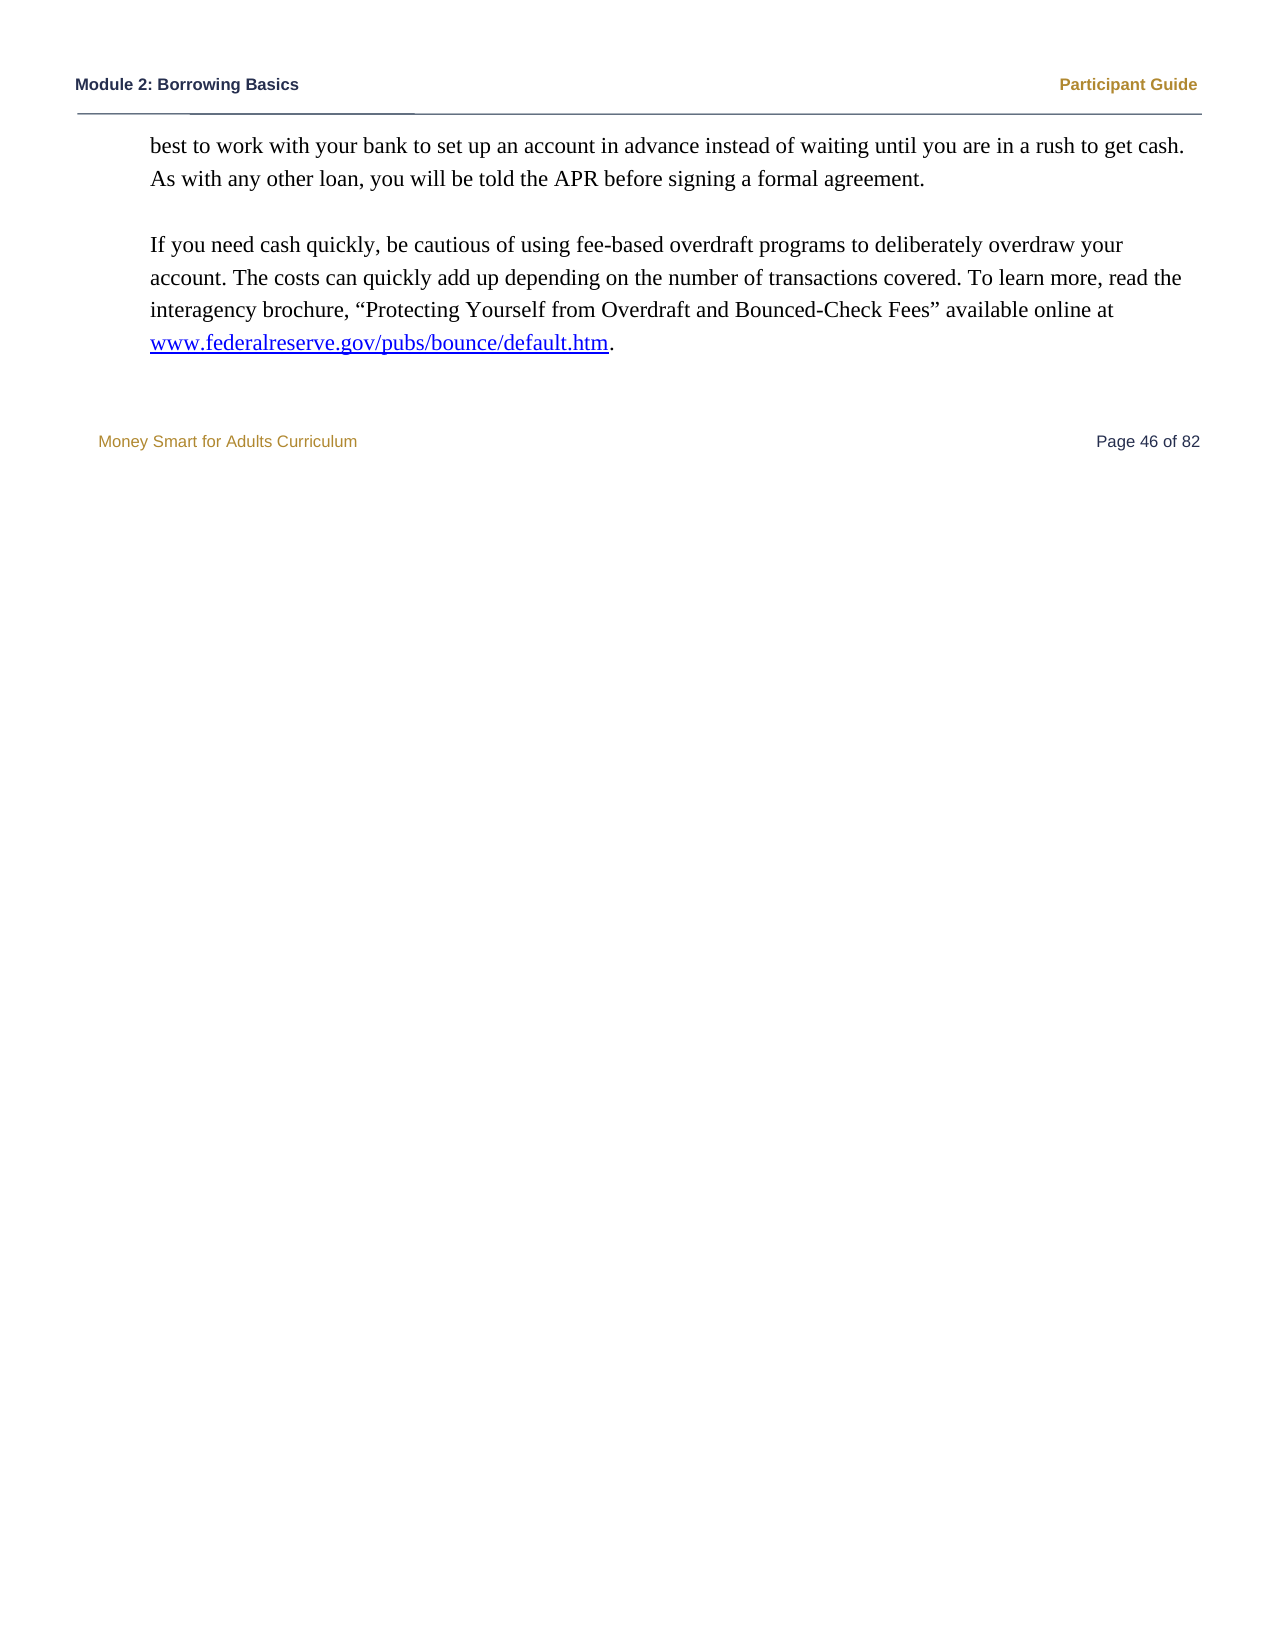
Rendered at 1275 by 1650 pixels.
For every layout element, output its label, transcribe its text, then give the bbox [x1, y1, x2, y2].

text If you need cash quickly, be cautious of using fee-based overdraft programs to deliberately overdraw your account. The costs can quickly add up depending on the number of transactions covered. To learn more, read the interagency brochure, “Protecting Yourself from Overdraft and Bounced-Check Fees” available online at www.federalreserve.gov/pubs/bounce/default.htm. [150, 231, 1200, 356]
picture [75, 0, 1201, 257]
text Many banks offer reasonably priced, small loans that enable you to borrow money and repay the money (plus interest) later. One example is a line of credit, which you can use to borrow money for a short period of time. It is best to work with your bank to set up an account in advance instead of waiting until you are in a rush to get cash. As with any other loan, you will be told the APR before signing a formal agreement. [150, 132, 1200, 191]
